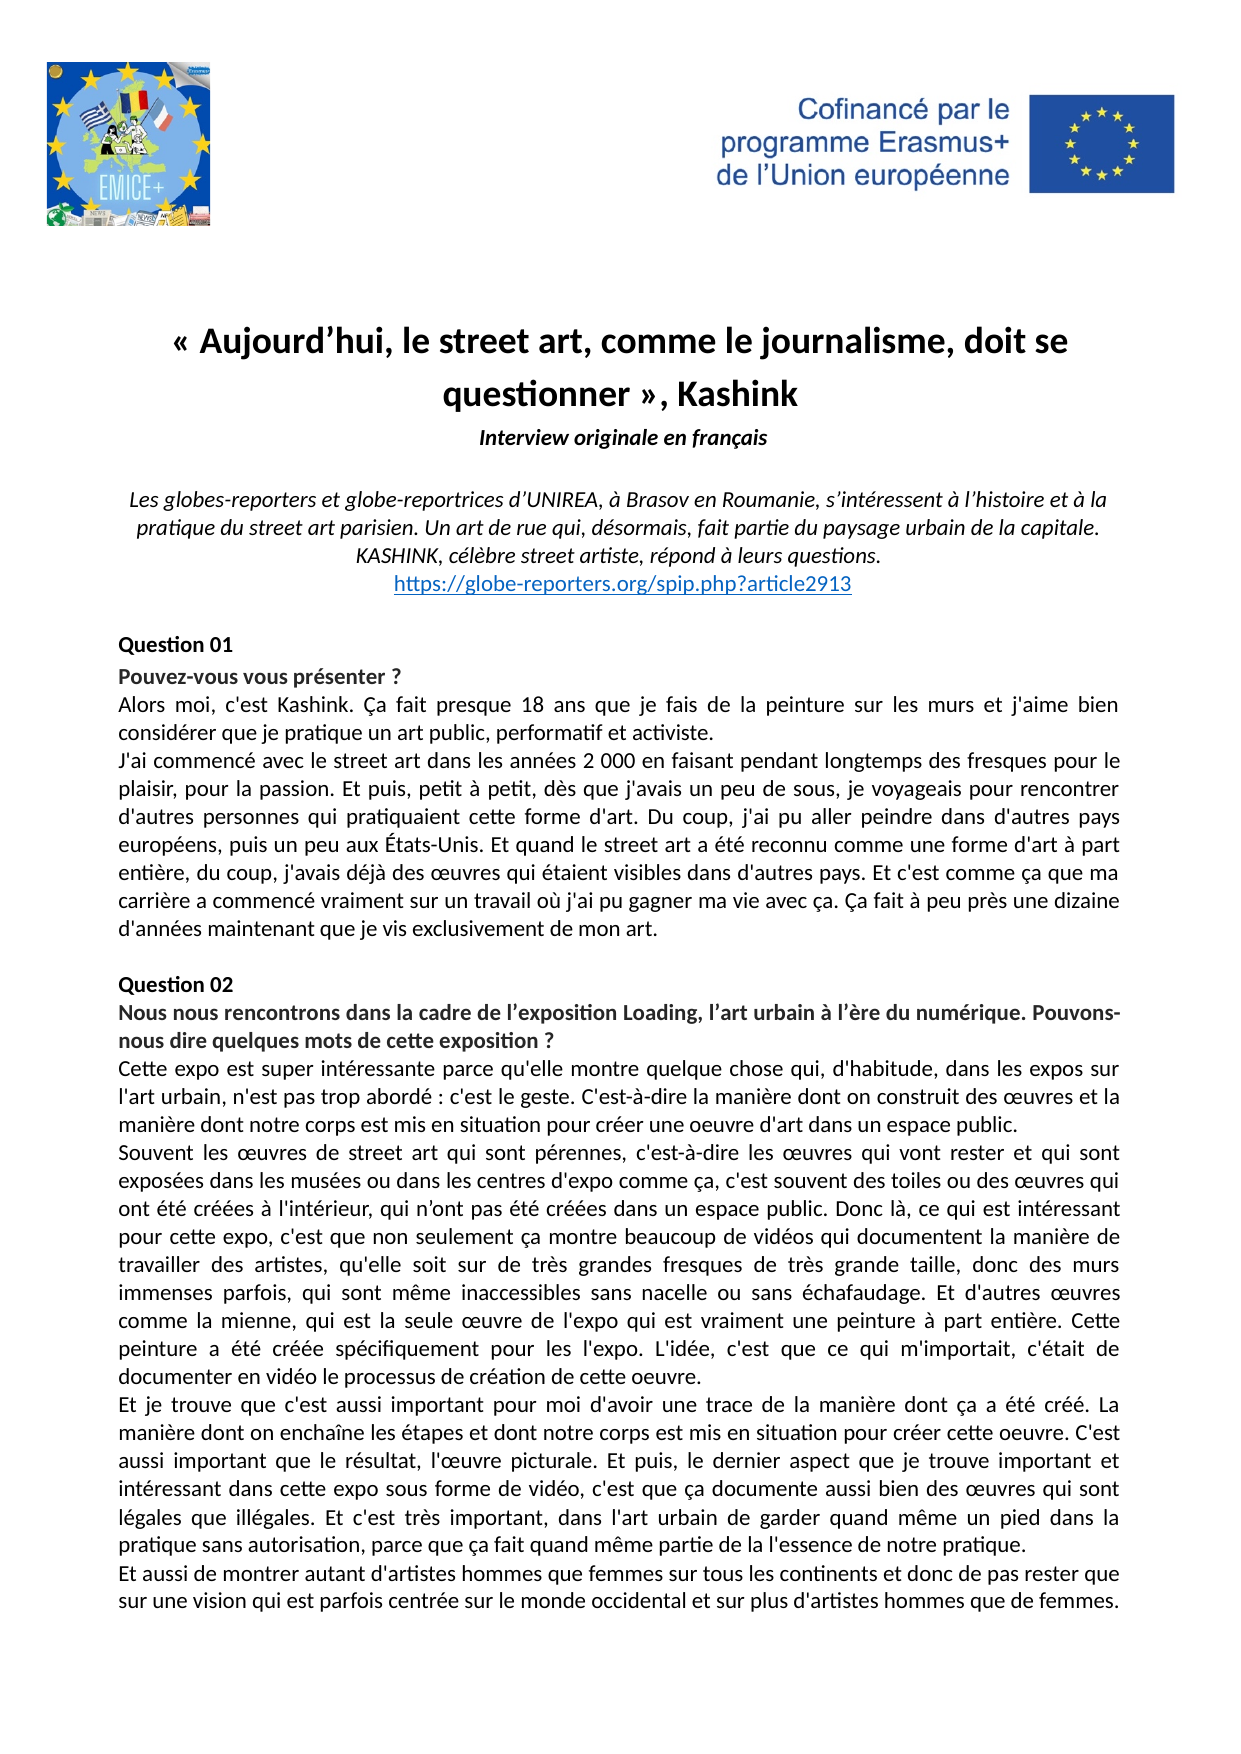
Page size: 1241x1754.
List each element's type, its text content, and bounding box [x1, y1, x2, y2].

text « Aujourd’hui, le street art, comme le journalisme, doit se questionner », Kashink [118, 317, 1122, 416]
text Pouvez-vous vous présenter ? [118, 662, 1122, 690]
text J'ai commencé avec le street art dans les années 2 000 en faisant pendant longtemps des fresques pour le plaisir, pour la passion. Et puis, petit à petit, dès que j'avais un peu de sous, je voyageais pour rencontrer d'autres personnes qui pratiquaient cette forme d'art. Du coup, j'ai pu aller peindre dans d'autres pays européens, puis un peu aux États-Unis. Et quand le street art a été reconnu comme une forme d'art à part entière, du coup, j'avais déjà des œuvres qui étaient visibles dans d'autres pays. Et c'est comme ça que ma carrière a commencé vraiment sur un travail où j'ai pu gagner ma vie avec ça. Ça fait à peu près une dizaine d'années maintenant que je vis exclusivement de mon art. [118, 746, 1122, 942]
text Cette expo est super intéressante parce qu'elle montre quelque chose qui, d'habitude, dans les expos sur l'art urbain, n'est pas trop abordé : c'est le geste. C'est-à-dire la manière dont on construit des œuvres et la manière dont notre corps est mis en situation pour créer une oeuvre d'art dans un espace public. [118, 1054, 1122, 1138]
text https://globe-reporters.org/spip.php?article2913 [118, 569, 1122, 598]
text Question 02 [118, 970, 1122, 998]
text Et aussi de montrer autant d'artistes hommes que femmes sur tous les continents et donc de pas rester que sur une vision qui est parfois centrée sur le monde occidental et sur plus d'artistes hommes que de femmes. [118, 1559, 1122, 1615]
text Interview originale en français [118, 423, 1122, 451]
text Et je trouve que c'est aussi important pour moi d'avoir une trace de la manière dont ça a été créé. La manière dont on enchaîne les étapes et dont notre corps est mis en situation pour créer cette oeuvre. C'est aussi important que le résultat, l'œuvre picturale. Et puis, le dernier aspect que je trouve important et intéressant dans cette expo sous forme de vidéo, c'est que ça documente aussi bien des œuvres qui sont légales que illégales. Et c'est très important, dans l'art urbain de garder quand même un pied dans la pratique sans autorisation, parce que ça fait quand même partie de la l'essence de notre pratique. [118, 1391, 1122, 1559]
text Souvent les œuvres de street art qui sont pérennes, c'est-à-dire les œuvres qui vont rester et qui sont exposées dans les musées ou dans les centres d'expo comme ça, c'est souvent des toiles ou des œuvres qui ont été créées à l'intérieur, qui n’ont pas été créées dans un espace public. Donc là, ce qui est intéressant pour cette expo, c'est que non seulement ça montre beaucoup de vidéos qui documentent la manière de travailler des artistes, qu'elle soit sur de très grandes fresques de très grande taille, donc des murs immenses parfois, qui sont même inaccessibles sans nacelle ou sans échafaudage. Et d'autres œuvres comme la mienne, qui est la seule œuvre de l'expo qui est vraiment une peinture à part entière. Cette peinture a été créée spécifiquement pour les l'expo. L'idée, c'est que ce qui m'importait, c'était de documenter en vidéo le processus de création de cette oeuvre. [118, 1138, 1122, 1391]
text Les globes-reporters et globe-reportrices d’UNIREA, à Brasov en Roumanie, s’intéressent à l’histoire et à la pratique du street art parisien. Un art de rue qui, désormais, fait partie du paysage urbain de la capitale. KASHINK, célèbre street artiste, répond à leurs questions. [118, 486, 1122, 569]
picture [46, 62, 211, 226]
picture [533, 71, 1197, 217]
text Question 01 [118, 630, 1122, 658]
text Nous nous rencontrons dans la cadre de l’exposition Loading, l’art urbain à l’ère du numérique. Pouvons-nous dire quelques mots de cette exposition ? [118, 998, 1122, 1054]
text Alors moi, c'est Kashink. Ça fait presque 18 ans que je fais de la peinture sur les murs et j'aime bien considérer que je pratique un art public, performatif et activiste. [118, 690, 1122, 746]
